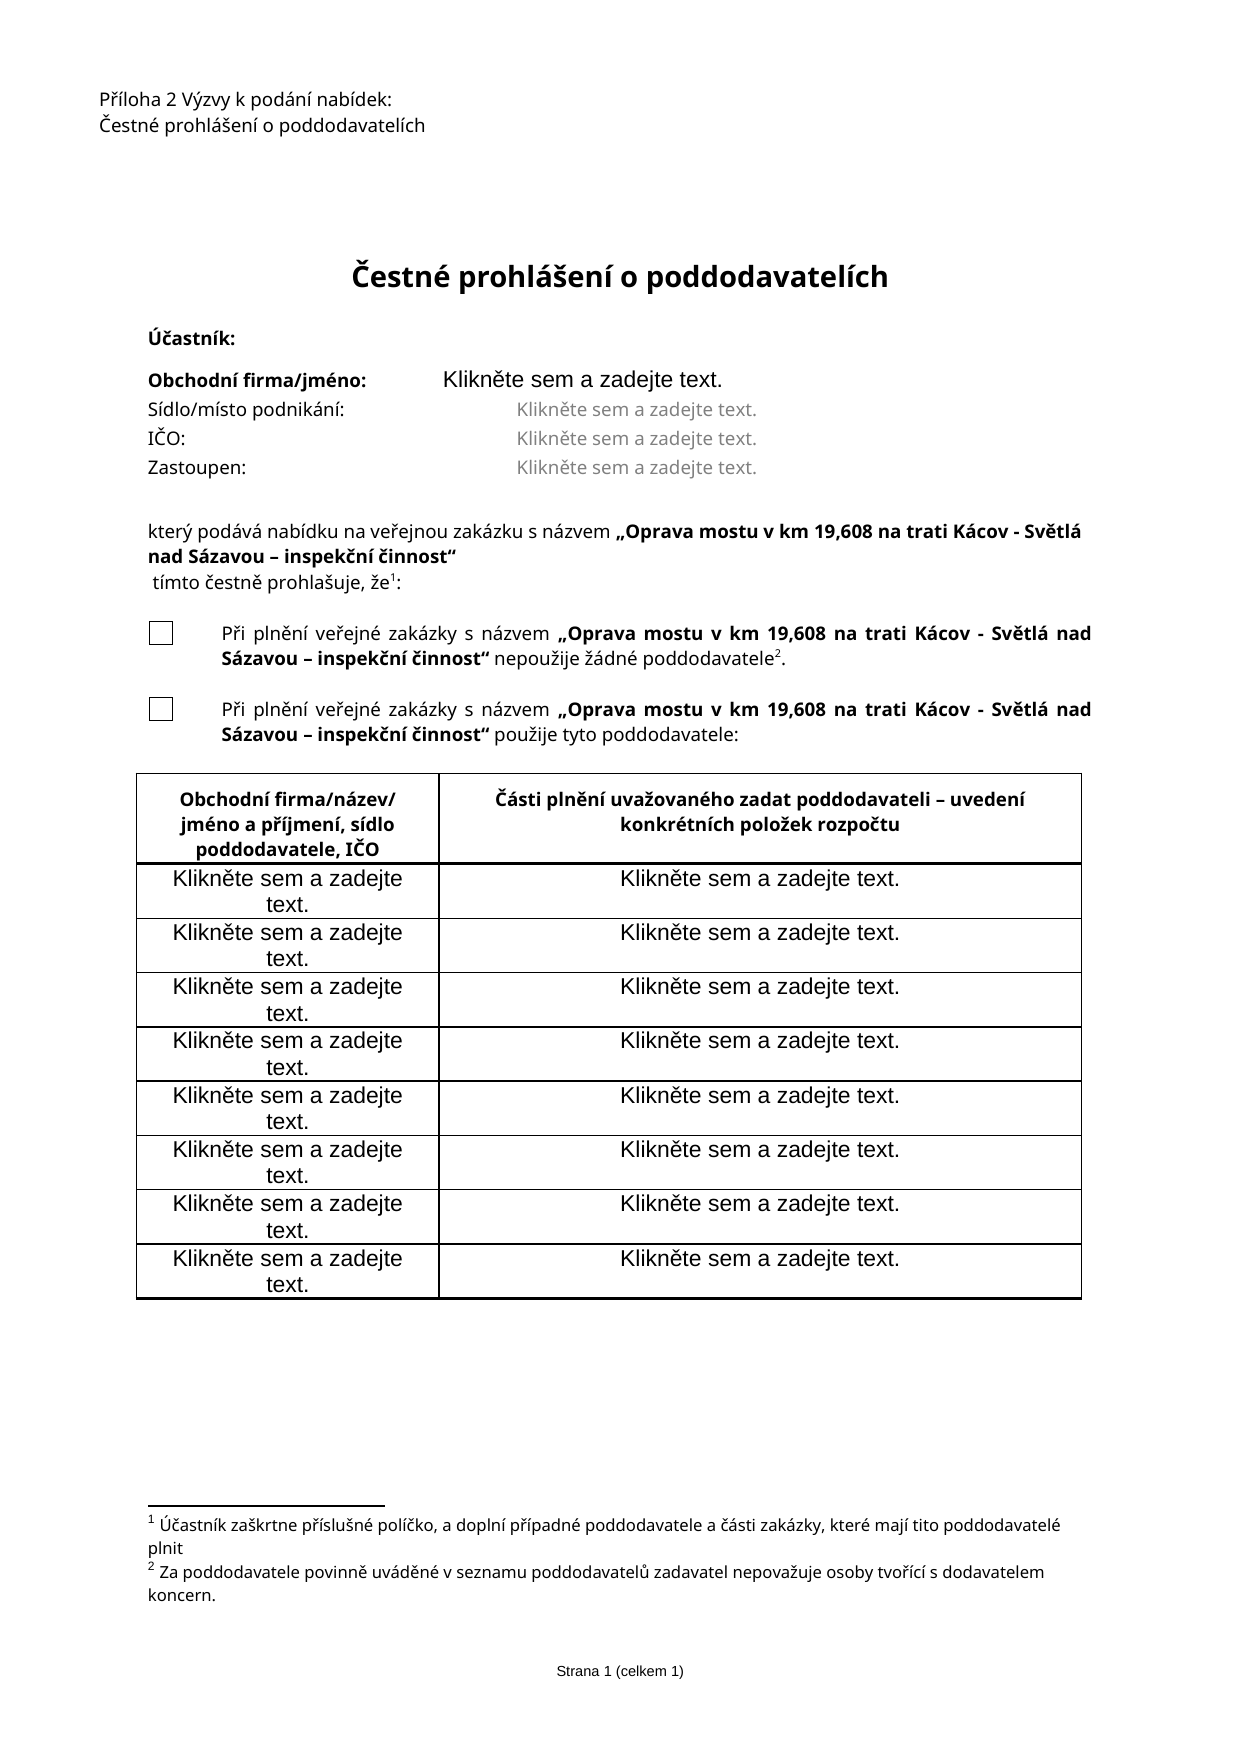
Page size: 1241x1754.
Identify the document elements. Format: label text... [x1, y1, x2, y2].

title Čestné prohlášení o poddodavatelích [148, 256, 1093, 296]
text který podává nabídku na veřejnou zakázku s názvem „Oprava mostu v km 19,608 na trati Kácov - Světlá nad Sázavou – inspekční činnost“ [148, 518, 1093, 569]
text Účastník: [148, 321, 1093, 352]
text IČO: [148, 422, 1093, 451]
text tímto čestně prohlašuje, že: [148, 569, 1093, 595]
text Sídlo/místo podnikání: [148, 393, 1093, 422]
text Zastoupen: [148, 451, 1093, 480]
table_header Části plnění uvažovaného zadat poddodavateli – uvedení konkrétních položek rozpočtu [440, 774, 1081, 862]
text Obchodní firma/jméno: [148, 364, 1093, 393]
text Při plnění veřejné zakázky s názvem „Oprava mostu v km 19,608 na trati Kácov - Světlá nad Sázavou – inspekční činnost“ použije tyto poddodavatele: [148, 696, 1093, 747]
text Při plnění veřejné zakázky s názvem „Oprava mostu v km 19,608 na trati Kácov - Světlá nad Sázavou – inspekční činnost“ nepoužije žádné poddodavatele. [148, 620, 1093, 671]
table_header Obchodní firma/název/ jméno a příjmení, sídlo poddodavatele, IČO [137, 774, 438, 862]
